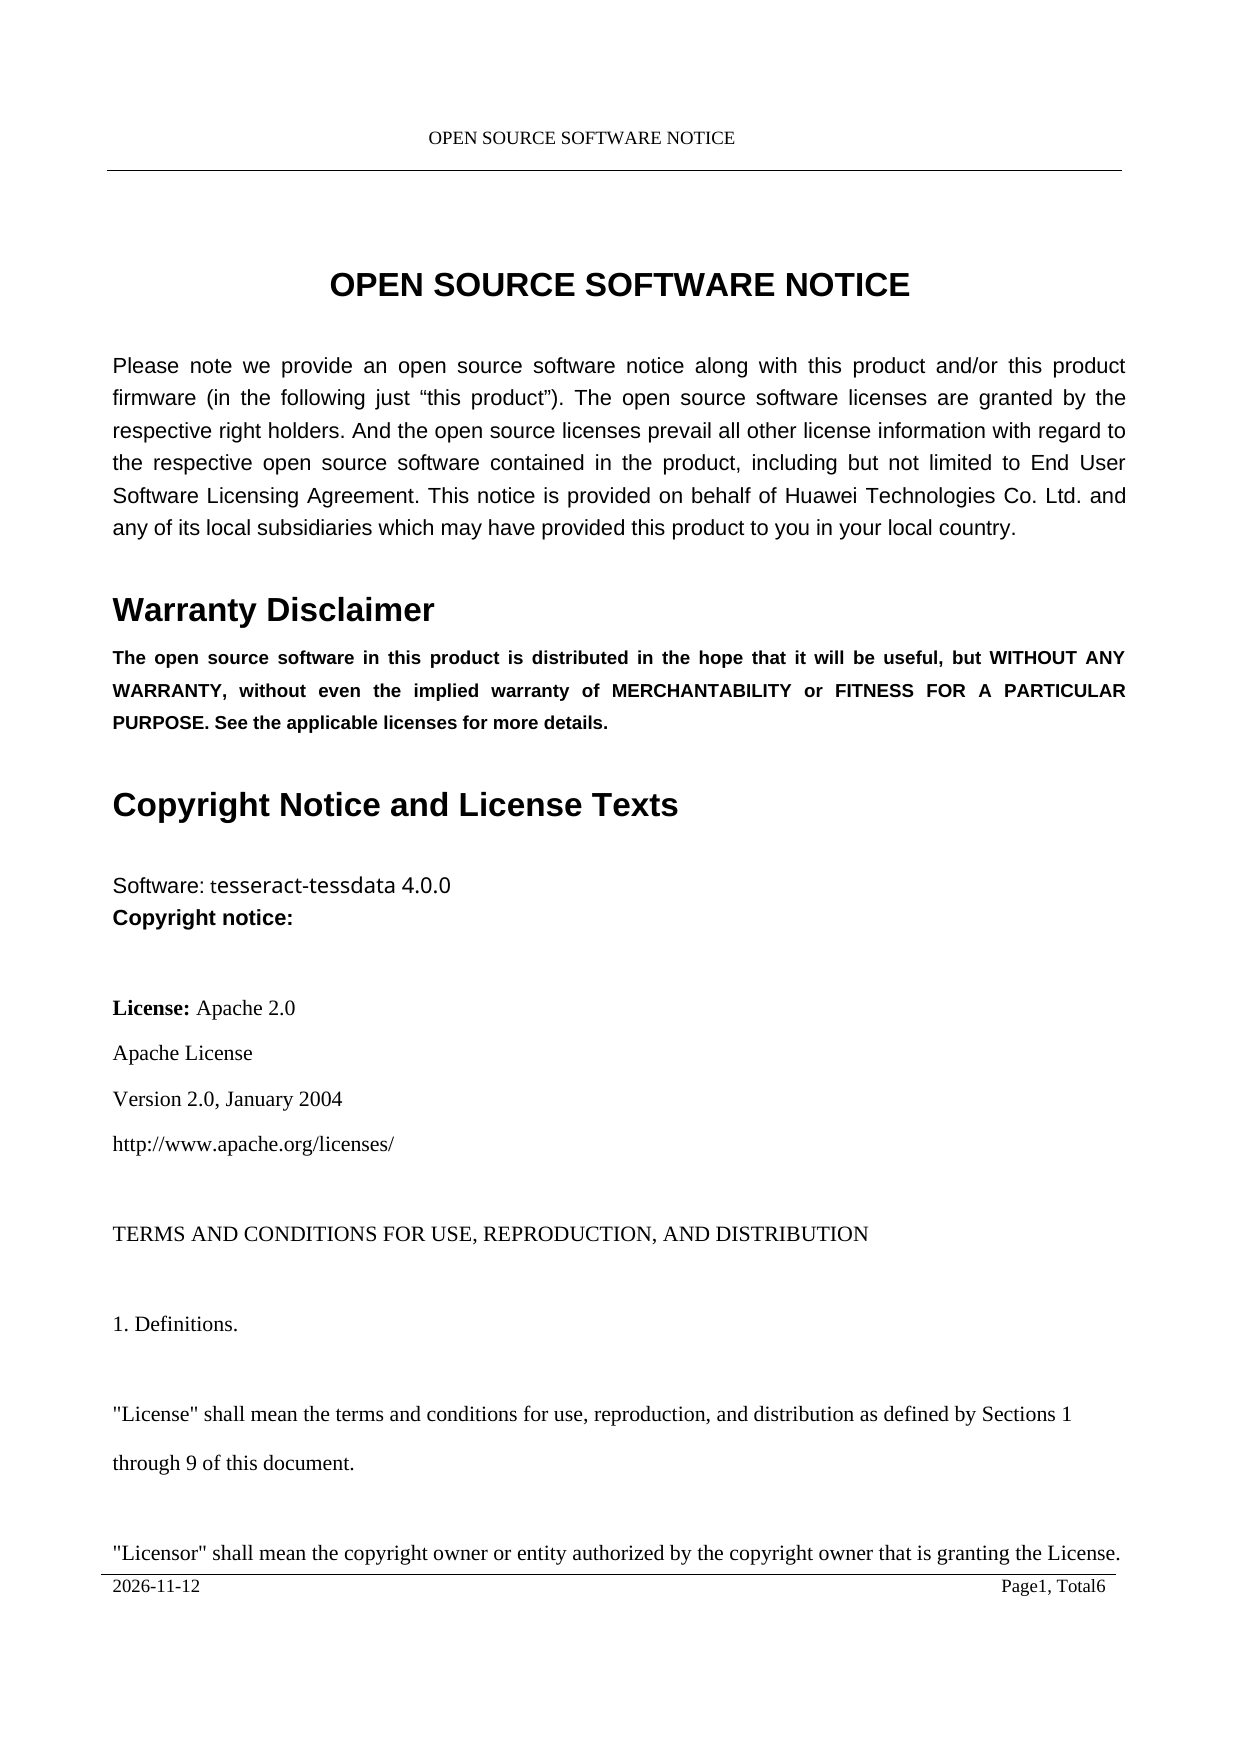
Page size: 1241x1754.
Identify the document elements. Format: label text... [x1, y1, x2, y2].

text Version 2.0, January 2004 [112, 1082, 1128, 1114]
text Software: tesseract-tessdata 4.0.0 [112, 869, 1128, 901]
text The open source software in this product is distributed in the hope that it will be useful, but WITHOUT ANY WARRANTY, without even the implied warranty of MERCHANTABILITY or FITNESS FOR A PARTICULAR PURPOSE. See the applicable licenses for more details. [112, 641, 1128, 739]
text Apache License [112, 1037, 1128, 1069]
text Please note we provide an open source software notice along with this product and/or this product firmware (in the following just “this product”). The open source software licenses are granted by the respective right holders. And the open source licenses prevail all other license information with regard to the respective open source software contained in the product, including but not limited to End User Software Licensing Agreement. This notice is provided on behalf of Huawei Technologies Co. Ltd. and any of its local subsidiaries which may have provided this product to you in your local country. [112, 349, 1128, 544]
text OPEN SOURCE SOFTWARE NOTICE [112, 251, 1128, 316]
text "Licensor" shall mean the copyright owner or entity authorized by the copyright owner that is granting the License. [112, 1537, 1128, 1569]
text Copyright notice: [112, 901, 1128, 934]
text Copyright Notice and License Texts [112, 771, 1128, 836]
text http://www.apache.org/licenses/ [112, 1127, 1128, 1159]
text Warranty Disclaimer [112, 576, 1128, 641]
text TERMS AND CONDITIONS FOR USE, REPRODUCTION, AND DISTRIBUTION [112, 1217, 1128, 1250]
text License: Apache 2.0 [112, 992, 1128, 1024]
text "License" shall mean the terms and conditions for use, reproduction, and distribution as defined by Sections 1 through 9 of this document. [112, 1398, 1128, 1479]
text 1. Definitions. [112, 1307, 1128, 1340]
